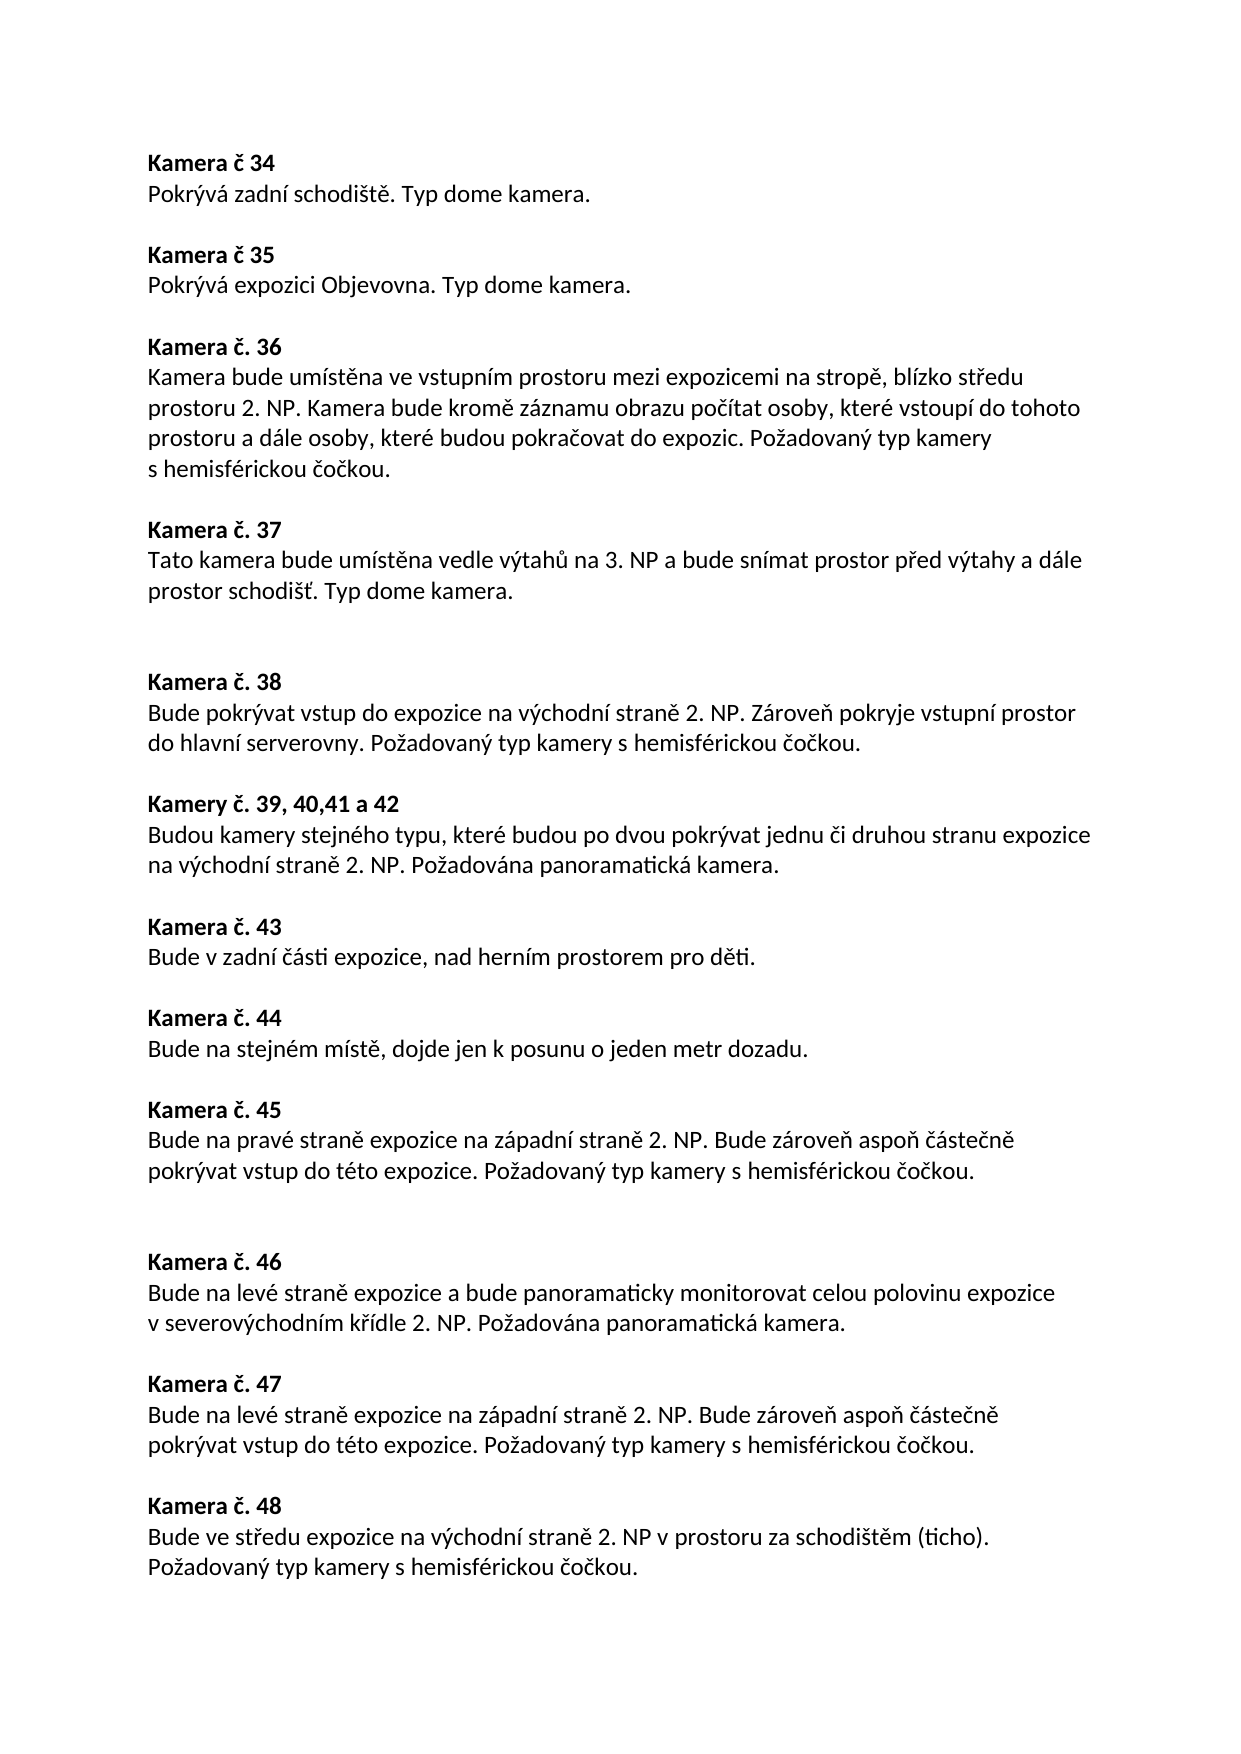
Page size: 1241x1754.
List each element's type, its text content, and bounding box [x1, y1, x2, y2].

text Bude pokrývat vstup do expozice na východní straně 2. NP. Zároveň pokryje vstupní prostor do hlavní serverovny. Požadovaný typ kamery s hemisférickou čočkou. [148, 697, 1093, 758]
text Kamera č. 46 [148, 1246, 1093, 1277]
text Bude v zadní části expozice, nad herním prostorem pro děti. [148, 941, 1093, 972]
text Kamera č. 47 [148, 1368, 1093, 1399]
text Budou kamery stejného typu, které budou po dvou pokrývat jednu či druhou stranu expozice na východní straně 2. NP. Požadována panoramatická kamera. [148, 819, 1093, 880]
text Kamera č. 45 [148, 1094, 1093, 1124]
text Bude na levé straně expozice a bude panoramaticky monitorovat celou polovinu expozice v severovýchodním křídle 2. NP. Požadována panoramatická kamera. [148, 1277, 1093, 1338]
text Kamera č. 48 [148, 1491, 1093, 1521]
text Kamera č. 44 [148, 1002, 1093, 1033]
text Kamera č 35 [148, 239, 1093, 270]
text Kamera č. 37 [148, 514, 1093, 544]
text Kamera č. 36 [148, 331, 1093, 361]
text Bude ve středu expozice na východní straně 2. NP v prostoru za schodištěm (ticho). Požadovaný typ kamery s hemisférickou čočkou. [148, 1521, 1093, 1582]
text Kamery č. 39, 40,41 a 42 [148, 788, 1093, 819]
text Kamera č 34 [148, 148, 1093, 178]
text Kamera č. 43 [148, 911, 1093, 941]
text Pokrývá expozici Objevovna. Typ dome kamera. [148, 270, 1093, 300]
text Bude na levé straně expozice na západní straně 2. NP. Bude zároveň aspoň částečně pokrývat vstup do této expozice. Požadovaný typ kamery s hemisférickou čočkou. [148, 1399, 1093, 1460]
text Pokrývá zadní schodiště. Typ dome kamera. [148, 178, 1093, 209]
text Bude na stejném místě, dojde jen k posunu o jeden metr dozadu. [148, 1033, 1093, 1063]
text Bude na pravé straně expozice na západní straně 2. NP. Bude zároveň aspoň částečně pokrývat vstup do této expozice. Požadovaný typ kamery s hemisférickou čočkou. [148, 1124, 1093, 1185]
text Kamera bude umístěna ve vstupním prostoru mezi expozicemi na stropě, blízko středu prostoru 2. NP. Kamera bude kromě záznamu obrazu počítat osoby, které vstoupí do tohoto prostoru a dále osoby, které budou pokračovat do expozic. Požadovaný typ kamery s hemisférickou čočkou. [148, 361, 1093, 483]
text Kamera č. 38 [148, 666, 1093, 697]
text Tato kamera bude umístěna vedle výtahů na 3. NP a bude snímat prostor před výtahy a dále prostor schodišť. Typ dome kamera. [148, 544, 1093, 605]
